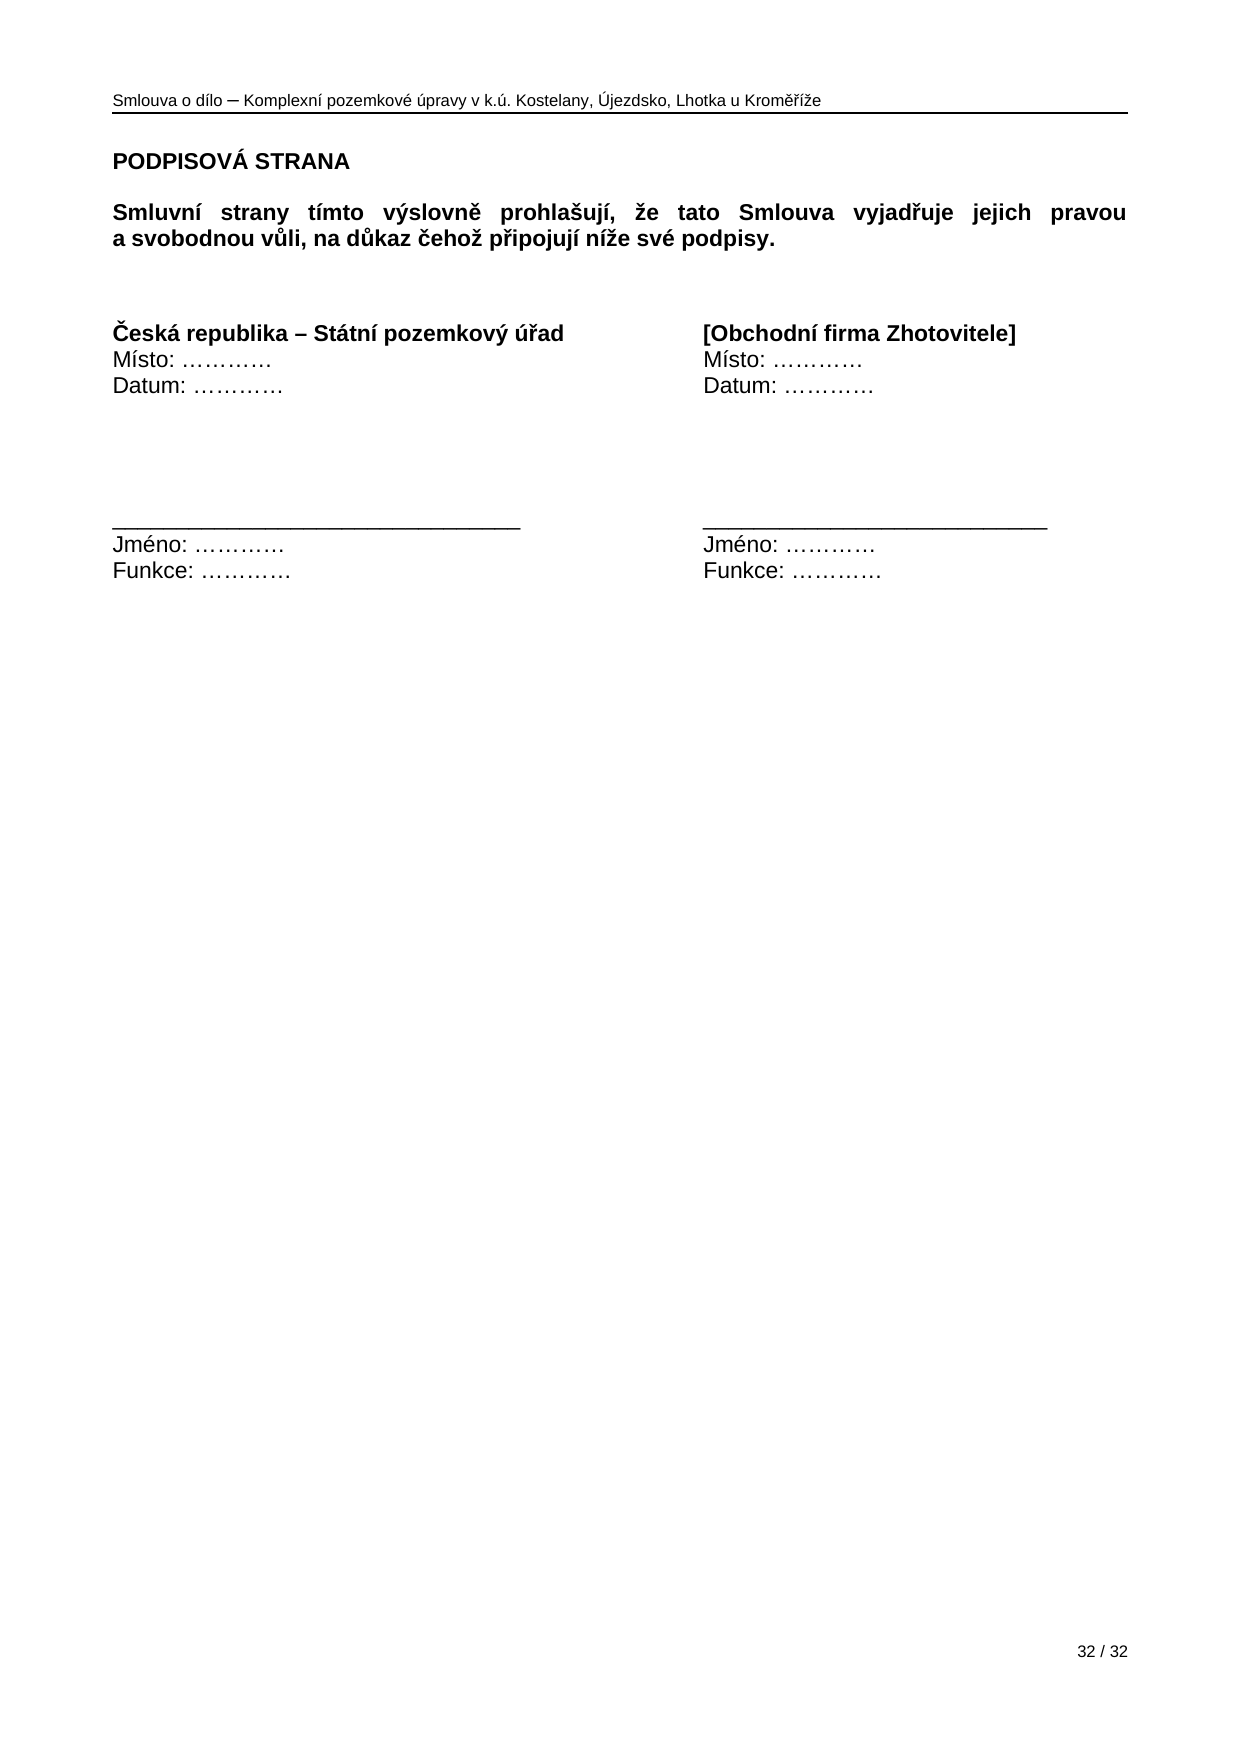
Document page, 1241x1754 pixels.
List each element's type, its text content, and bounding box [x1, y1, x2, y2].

text Jméno: ………… Jméno: ………… [112, 531, 1128, 557]
text Místo: ………… Místo: ………… [112, 346, 1128, 372]
text Funkce: ………… Funkce: ………… [112, 557, 1128, 583]
text ________________________________ ___________________________ [112, 504, 1128, 531]
text Smluvní strany tímto výslovně prohlašují, že tato Smlouva vyjadřuje jejich pravou a svobodnou vůli, na důkaz čehož připojují níže své podpisy. [112, 199, 1128, 252]
text Česká republika – Státní pozemkový úřad [Obchodní firma Zhotovitele] [112, 320, 1128, 346]
text PODPISOVÁ STRANA [112, 148, 1128, 174]
text Datum: ………… Datum: ………… [112, 372, 1128, 399]
